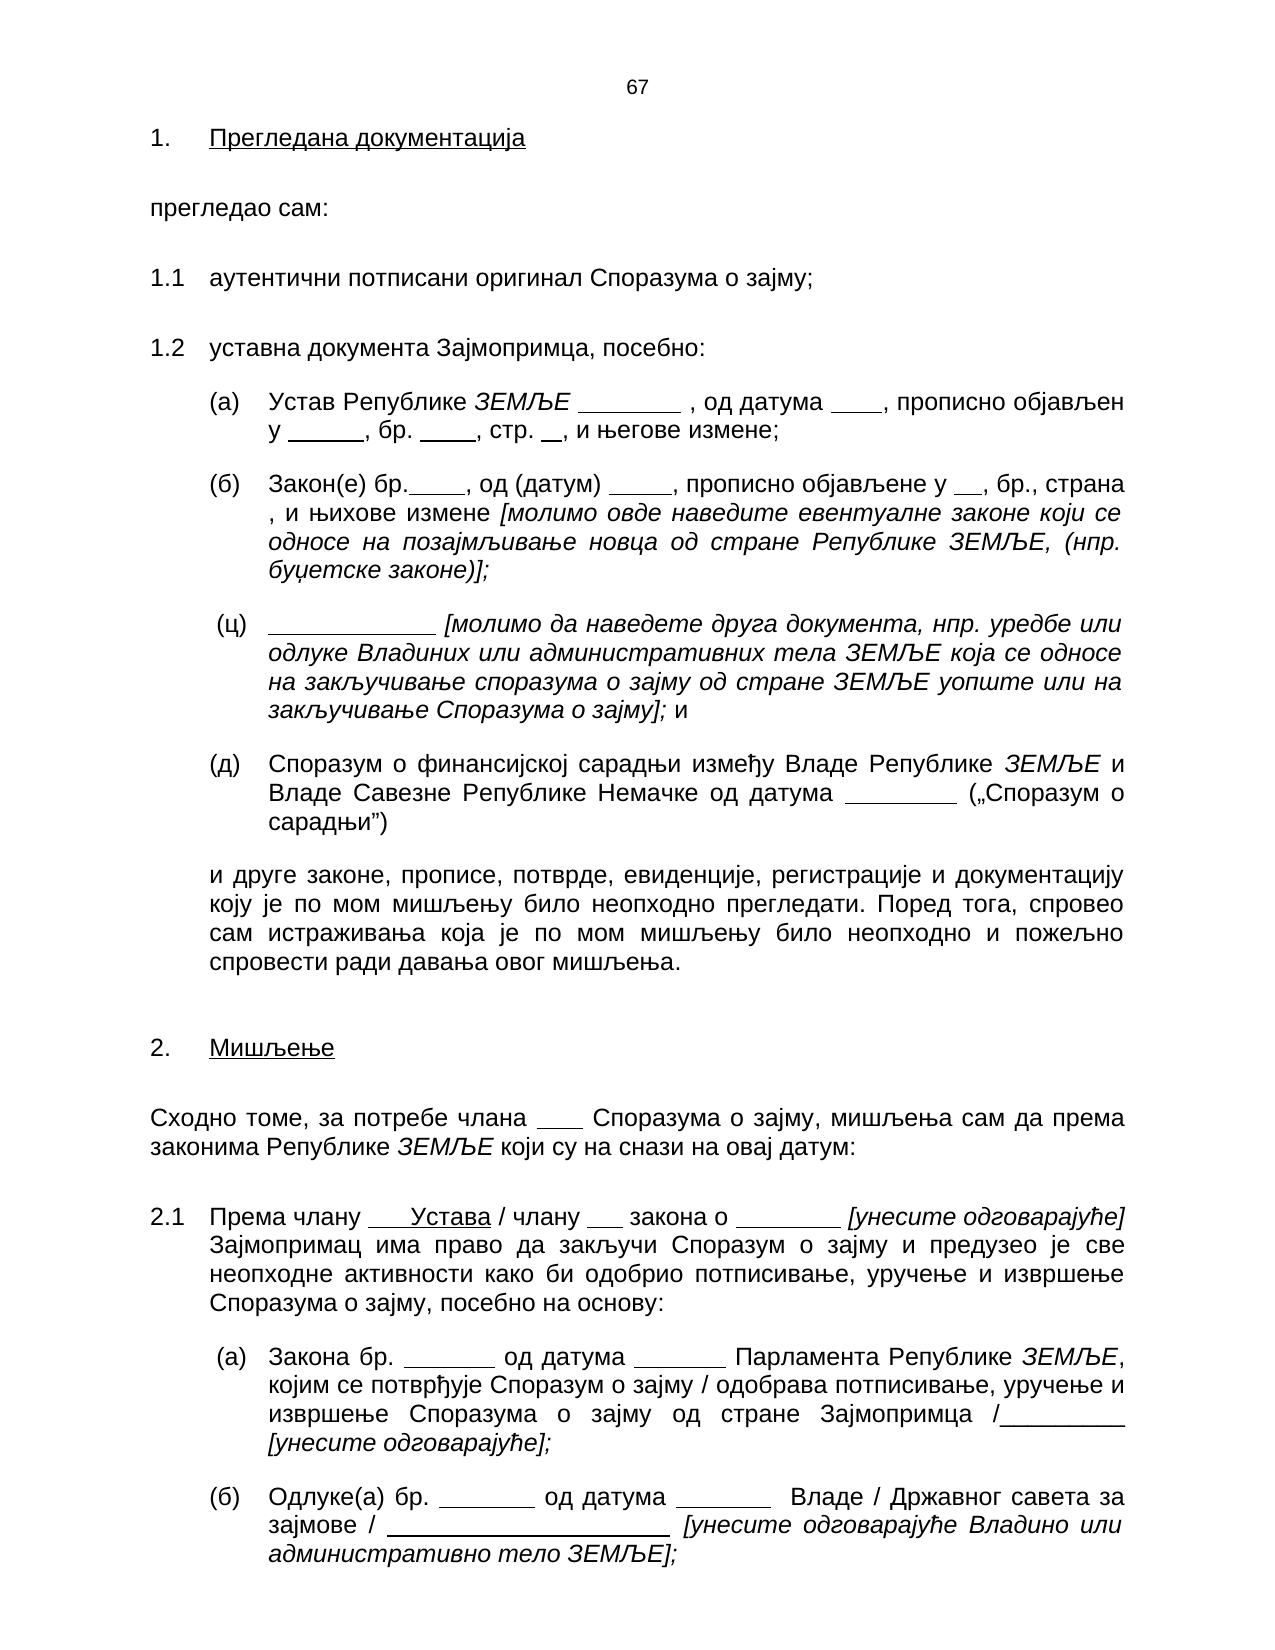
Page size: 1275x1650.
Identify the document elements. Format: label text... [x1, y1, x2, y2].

text (a) Закона бр. од датума Парламента Републике ЗЕМЉЕ, којим се потврђује Споразум о зајму / одобрава потписивање, уручење и извршење Споразума о зајму од стране Зајмопримца /_________ [унесите одговарајуће]; [209, 1342, 1125, 1457]
text 2.1 Према члану Устава / члану закона о [унесите одговарајуће] Зајмопримац има право да закључи Споразум о зајму и предузео је све неопходне активности како би одобрио потписивање, уручење и извршење Споразума о зајму, посебно на основу: [150, 1202, 1125, 1317]
text (ц) [молимо да наведете друга документа, нпр. уредбе или одлуке Владиних или административних тела ЗЕМЉЕ која се односе на закључивање споразума о зајму од стране ЗЕМЉЕ уопште или на закључивање Споразума о зајму]; и [209, 609, 1125, 724]
text Сходно томе, за потребе члана Споразума о зајму, мишљења сам да према законима Републике ЗЕМЉЕ који су на снази на овај датум: [150, 1103, 1125, 1160]
text (б) Одлуке(а) бр. од датума Владе / Државног савета за зајмове / [унесите одговарајуће Владино или административно тело ЗЕМЉЕ]; [209, 1482, 1125, 1568]
text (a) Устав Републике ЗЕМЉЕ , од датума , прописно објављен у , бр. , стр. , и његове измене; [209, 387, 1125, 444]
text 1.1 аутентични потписани оригинал Споразума о зајму; [150, 263, 1125, 292]
text (б) Закон(е) бр. , од (датум) , прописно објављене у , бр., страна , и њихове измене [молимо овде наведите евентуалне законе који се односе на позајмљивање новца од стране Републике ЗЕМЉЕ, (нпр. буџетске законе)]; [209, 469, 1125, 584]
text 2. Мишљење [150, 1033, 1125, 1062]
text и друге законе, прописе, потврде, евиденције, регистрације и документацију коју је по мом мишљењу било неопходно прегледати. Поред тога, спровео сам истраживања која је по мом мишљењу било неопходно и пожељно спровести ради давања овог мишљења. [209, 860, 1125, 975]
text прегледао сам: [150, 193, 1125, 222]
text 1. Прегледана документација [150, 123, 1125, 152]
text 1.2 уставна документа Зајмопримца, посебно: [150, 333, 1125, 362]
text (д) Споразум о финансијској сарадњи између Владе Републике ЗЕМЉЕ и Владе Савезне Републике Немачке од датума („Споразум о сарадњи”) [209, 749, 1125, 835]
